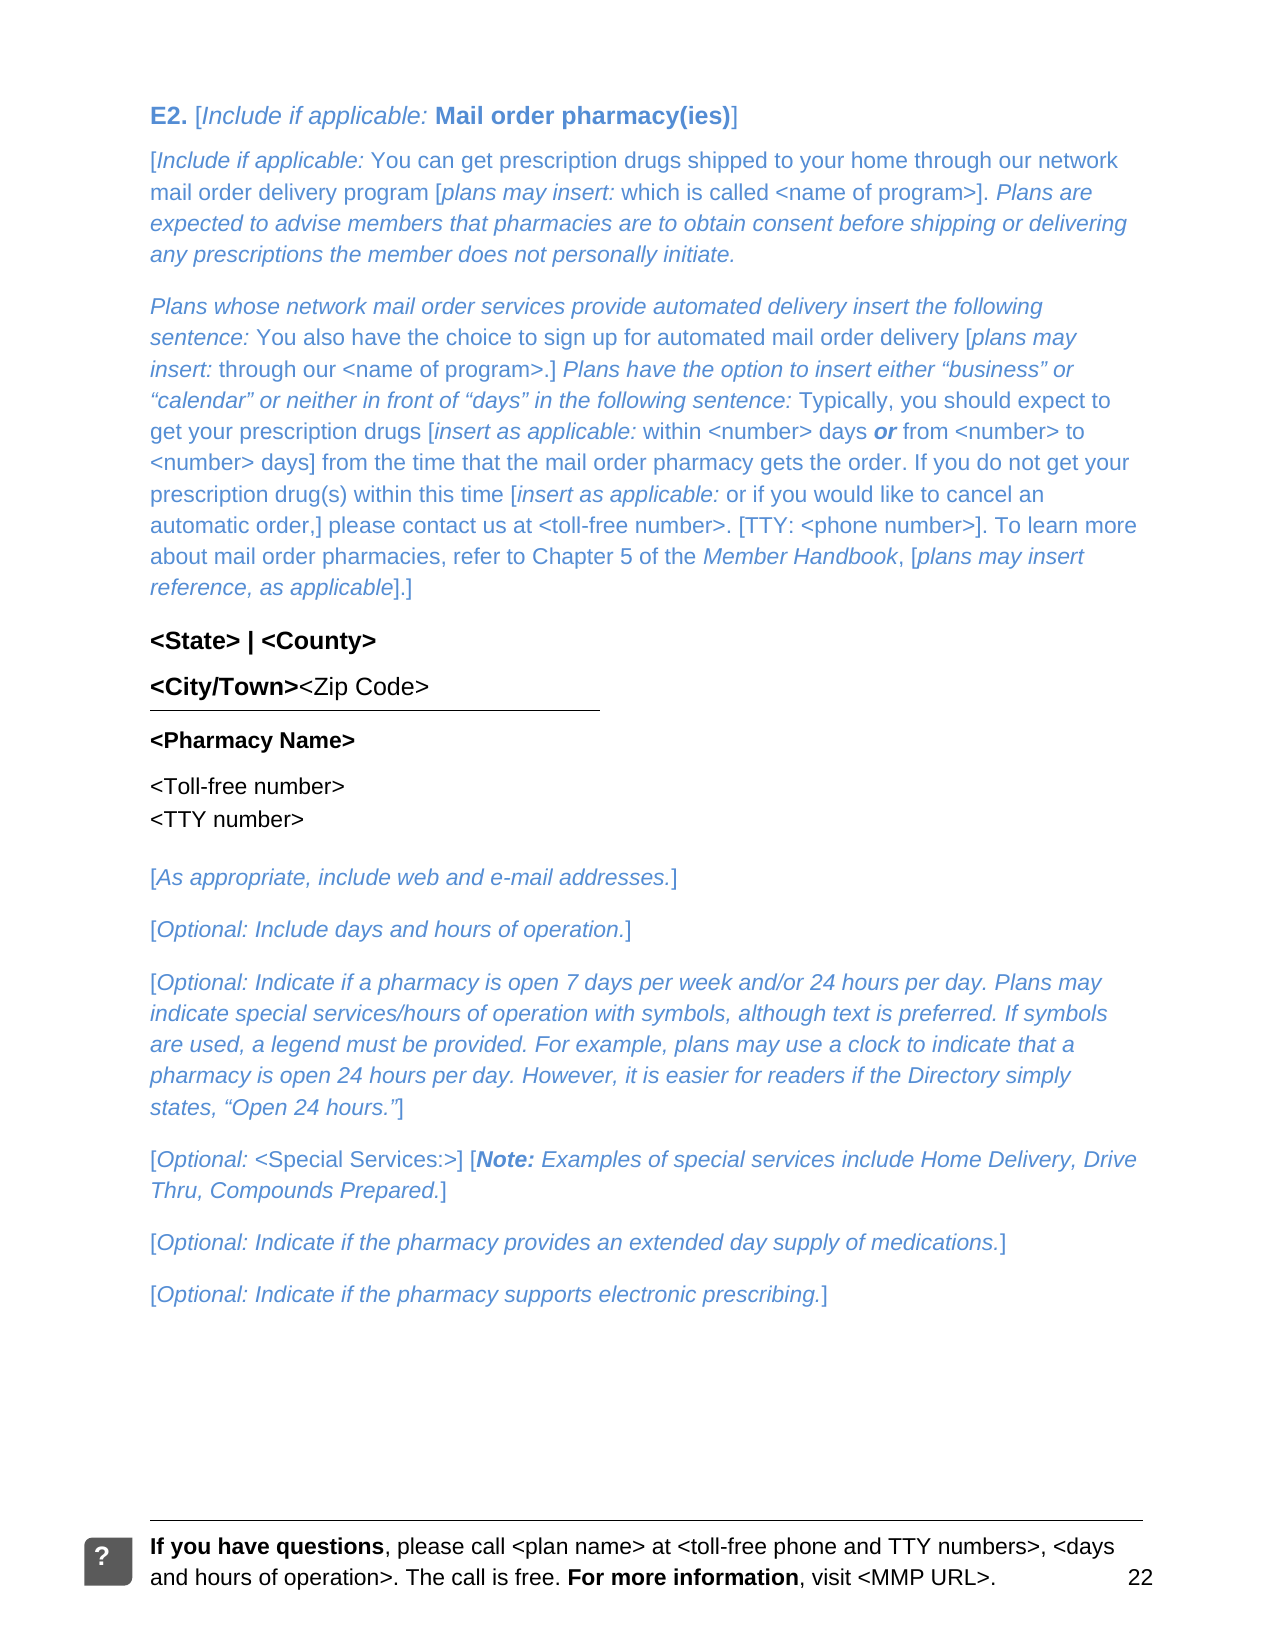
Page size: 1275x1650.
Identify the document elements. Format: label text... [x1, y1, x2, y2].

text [Optional: Include days and hours of operation.] [150, 913, 1143, 944]
subtitle E2. [Include if applicable: Mail order pharmacy(ies)] [150, 98, 1068, 131]
text <Toll-free number> <TTY number> [150, 768, 1143, 834]
text <State> | <County> [150, 623, 1143, 656]
text [Include if applicable: You can get prescription drugs shipped to your home through our network mail order delivery program [plans may insert: which is called <name of program>]. Plans are expected to advise members that pharmacies are to obtain consent before shipping or delivering any prescriptions the member does not personally initiate. [150, 144, 1143, 269]
text <City/Town><Zip Code> [150, 669, 600, 710]
text Plans whose network mail order services provide automated delivery insert the following sentence: You also have the choice to sign up for automated mail order delivery [plans may insert: through our <name of program>.] Plans have the option to insert either “business” or “calendar” or neither in front of “days” in the following sentence: Typically, you should expect to get your prescription drugs [insert as applicable: within <number> days or from <number> to <number> days] from the time that the mail order pharmacy gets the order. If you do not get your prescription drug(s) within this time [insert as applicable: or if you would like to cancel an automatic order,] please contact us at <toll-free number>. [TTY: <phone number>]. To learn more about mail order pharmacies, refer to Chapter 5 of the Member Handbook, [plans may insert reference, as applicable].] [150, 289, 1143, 602]
text [Optional: Indicate if a pharmacy is open 7 days per week and/or 24 hours per day. Plans may indicate special services/hours of operation with symbols, although text is preferred. If symbols are used, a legend must be provided. For example, plans may use a clock to indicate that a pharmacy is open 24 hours per day. However, it is easier for readers if the Directory simply states, “Open 24 hours.”] [150, 965, 1143, 1121]
text [As appropriate, include web and e-mail addresses.] [150, 861, 1143, 892]
text [Optional: Indicate if the pharmacy supports electronic prescribing.] [150, 1277, 1143, 1309]
text [Optional: <Special Services:>] [Note: Examples of special services include Home Delivery, Drive Thru, Compounds Prepared.] [150, 1142, 1143, 1204]
text <Pharmacy Name> [150, 724, 1143, 755]
text [Optional: Indicate if the pharmacy provides an extended day supply of medications.] [150, 1225, 1143, 1257]
